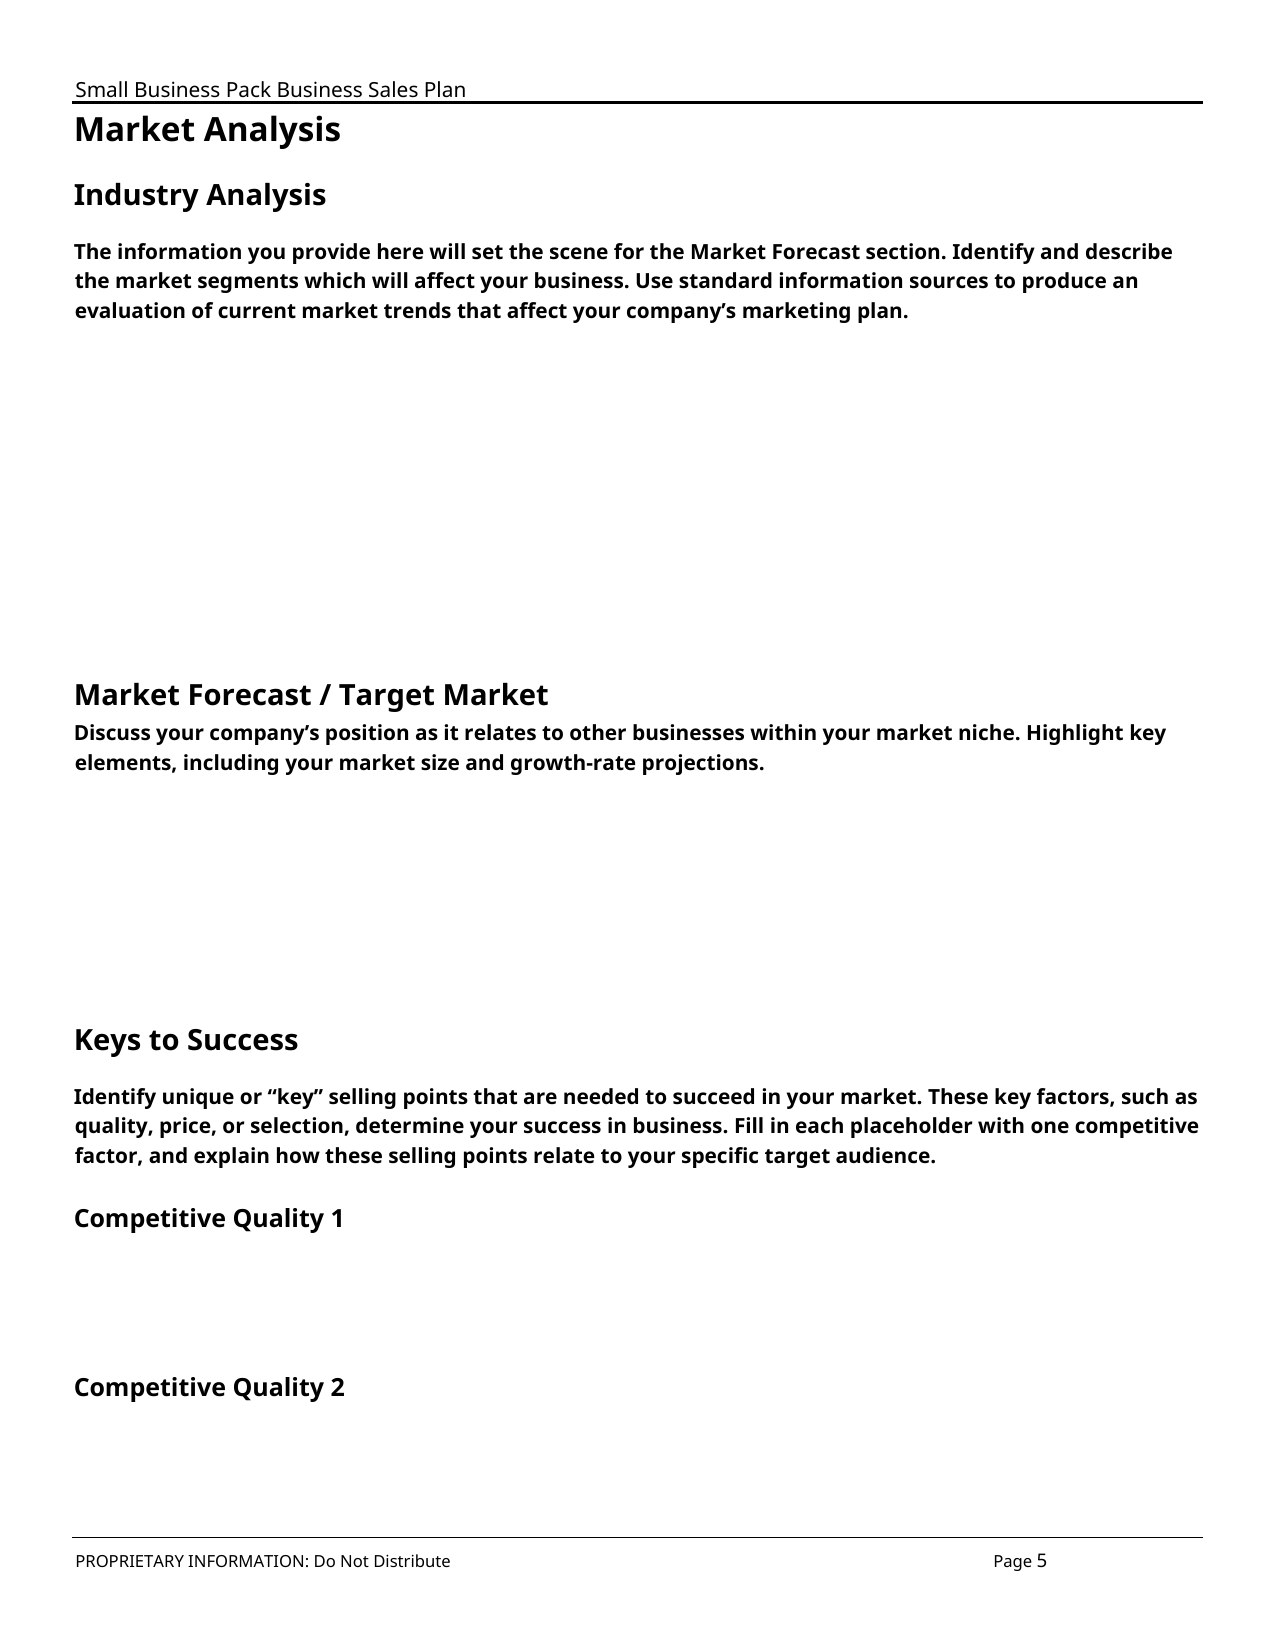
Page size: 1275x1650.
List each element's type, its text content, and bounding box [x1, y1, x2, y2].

subtitle Market Analysis [73, 105, 1209, 151]
text The information you provide here will set the scene for the Market Forecast section. Identify and describe the market segments which will affect your business. Use standard information sources to produce an evaluation of current market trends that affect your company’s marketing plan. [73, 237, 1204, 324]
subtitle Keys to Success [73, 1019, 1209, 1058]
text Identify unique or “key” selling points that are needed to succeed in your market. These key factors, such as quality, price, or selection, determine your success in business. Fill in each placeholder with one competitive factor, and explain how these selling points relate to your specific target audience. [73, 1082, 1204, 1169]
text Discuss your company’s position as it relates to other businesses within your market niche. Highlight key elements, including your market size and growth-rate projections. [73, 718, 1204, 776]
text Competitive Quality 1 [73, 1200, 1209, 1234]
text Competitive Quality 2 [73, 1370, 1209, 1404]
subtitle Industry Analysis [73, 174, 1209, 214]
subtitle Market Forecast / Target Market [73, 674, 1209, 713]
